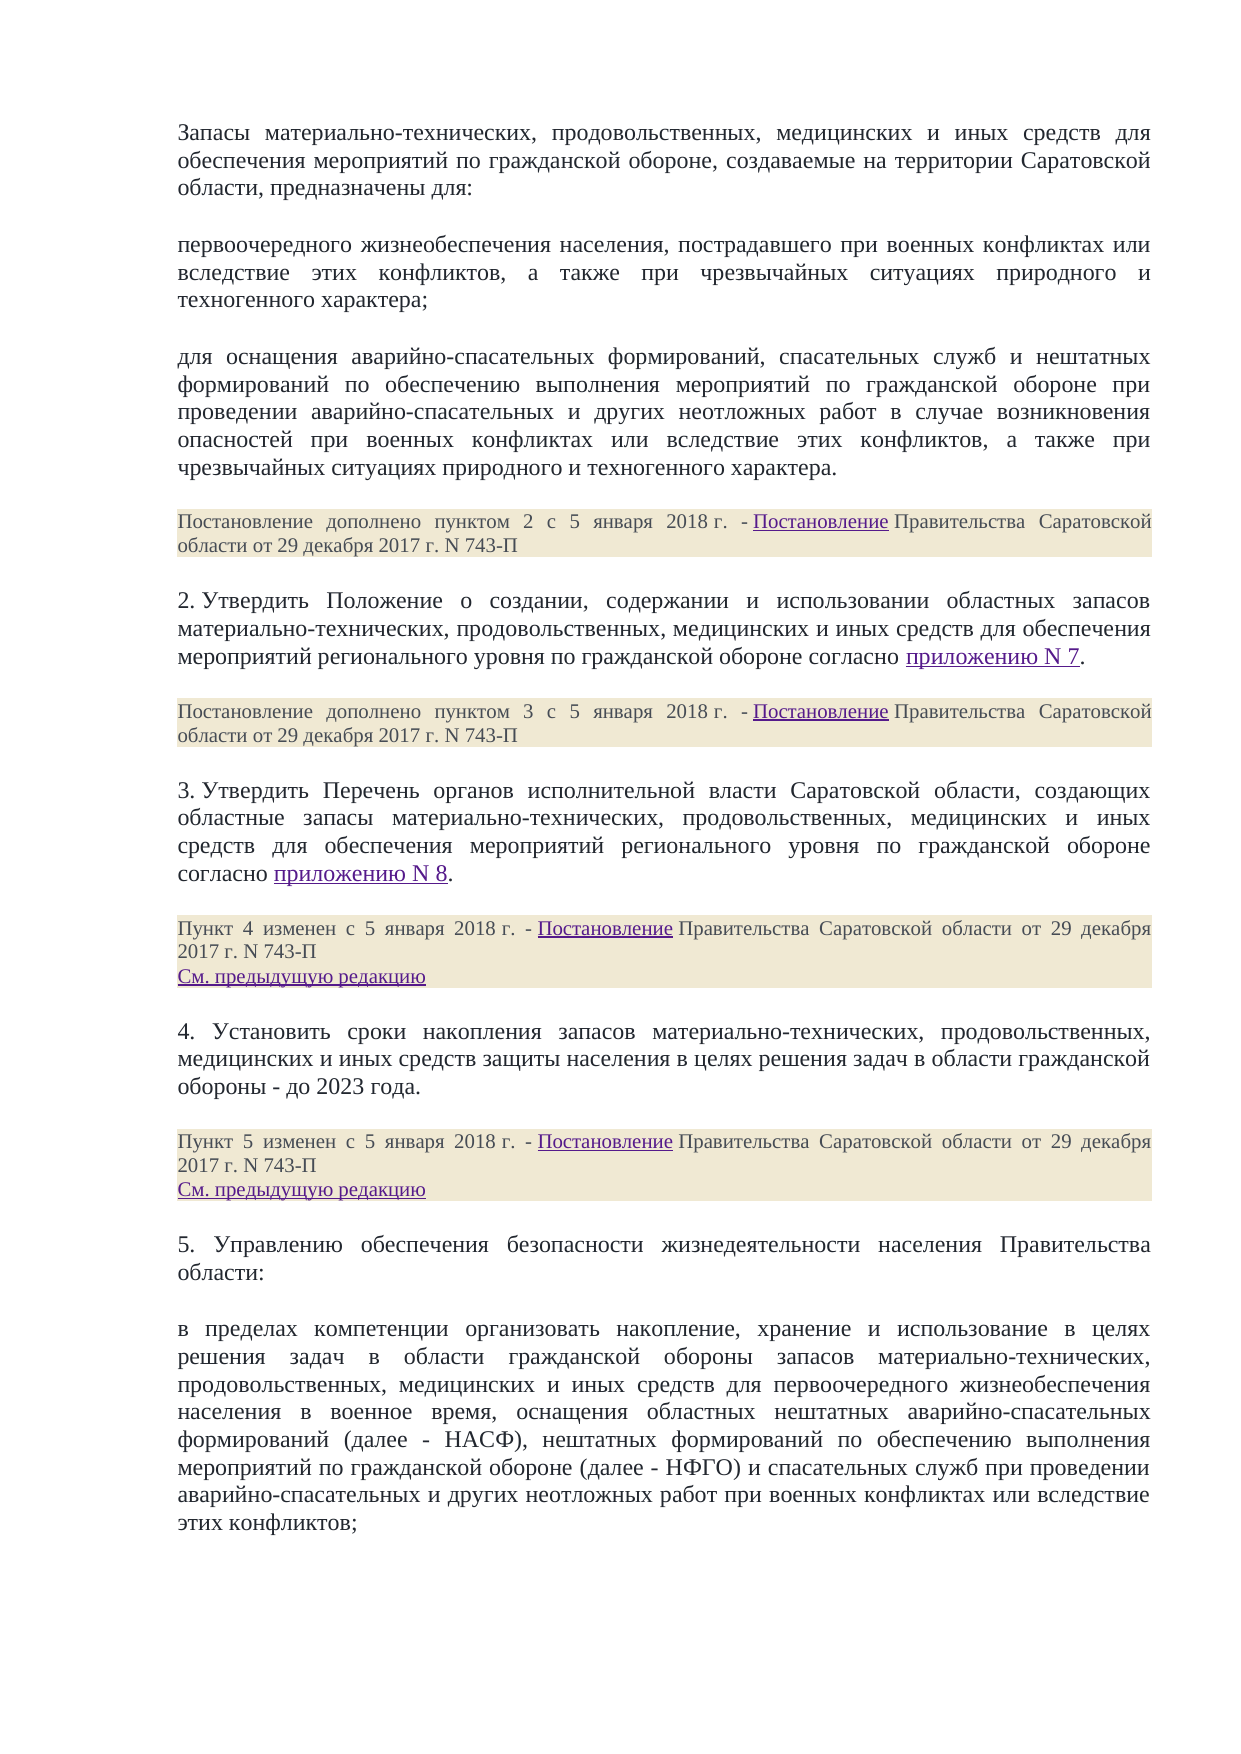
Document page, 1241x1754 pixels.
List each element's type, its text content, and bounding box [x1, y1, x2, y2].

text 3. Утвердить Перечень органов исполнительной власти Саратовской области, создающих областные запасы материально-технических, продовольственных, медицинских и иных средств для обеспечения мероприятий регионального уровня по гражданской обороне согласно приложению N 8. [177, 776, 1152, 886]
text 4. Установить сроки накопления запасов материально-технических, продовольственных, медицинских и иных средств защиты населения в целях решения задач в области гражданской обороны - до 2023 года. [177, 1017, 1152, 1099]
text Постановление дополнено пунктом 2 с 5 января 2018 г. - Постановление Правительства Саратовской области от 29 декабря 2017 г. N 743-П [177, 509, 1152, 557]
text Запасы материально-технических, продовольственных, медицинских и иных средств для обеспечения мероприятий по гражданской обороне, создаваемые на территории Саратовской области, предназначены для: [177, 118, 1152, 201]
text Постановление дополнено пунктом 3 с 5 января 2018 г. - Постановление Правительства Саратовской области от 29 декабря 2017 г. N 743-П [177, 698, 1152, 747]
text Пункт 5 изменен с 5 января 2018 г. - Постановление Правительства Саратовской области от 29 декабря 2017 г. N 743-П [177, 1129, 1152, 1177]
text для оснащения аварийно-спасательных формирований, спасательных служб и нештатных формирований по обеспечению выполнения мероприятий по гражданской обороне при проведении аварийно-спасательных и других неотложных работ в случае возникновения опасностей при военных конфликтах или вследствие этих конфликтов, а также при чрезвычайных ситуациях природного и техногенного характера. [177, 342, 1152, 480]
text 2. Утвердить Положение о создании, содержании и использовании областных запасов материально-технических, продовольственных, медицинских и иных средств для обеспечения мероприятий регионального уровня по гражданской обороне согласно приложению N 7. [177, 587, 1152, 669]
text 5. Управлению обеспечения безопасности жизнедеятельности населения Правительства области: [177, 1230, 1152, 1285]
text См. предыдущую редакцию [177, 963, 1152, 988]
text первоочередного жизнеобеспечения населения, пострадавшего при военных конфликтах или вследствие этих конфликтов, а также при чрезвычайных ситуациях природного и техногенного характера; [177, 230, 1152, 313]
text Пункт 4 изменен с 5 января 2018 г. - Постановление Правительства Саратовской области от 29 декабря 2017 г. N 743-П [177, 915, 1152, 963]
text в пределах компетенции организовать накопление, хранение и использование в целях решения задач в области гражданской обороны запасов материально-технических, продовольственных, медицинских и иных средств для первоочередного жизнеобеспечения населения в военное время, оснащения областных нештатных аварийно-спасательных формирований (далее - НАСФ), нештатных формирований по обеспечению выполнения мероприятий по гражданской обороне (далее - НФГО) и спасательных служб при проведении аварийно-спасательных и других неотложных работ при военных конфликтах или вследствие этих конфликтов; [177, 1314, 1152, 1535]
text См. предыдущую редакцию [177, 1177, 1152, 1201]
